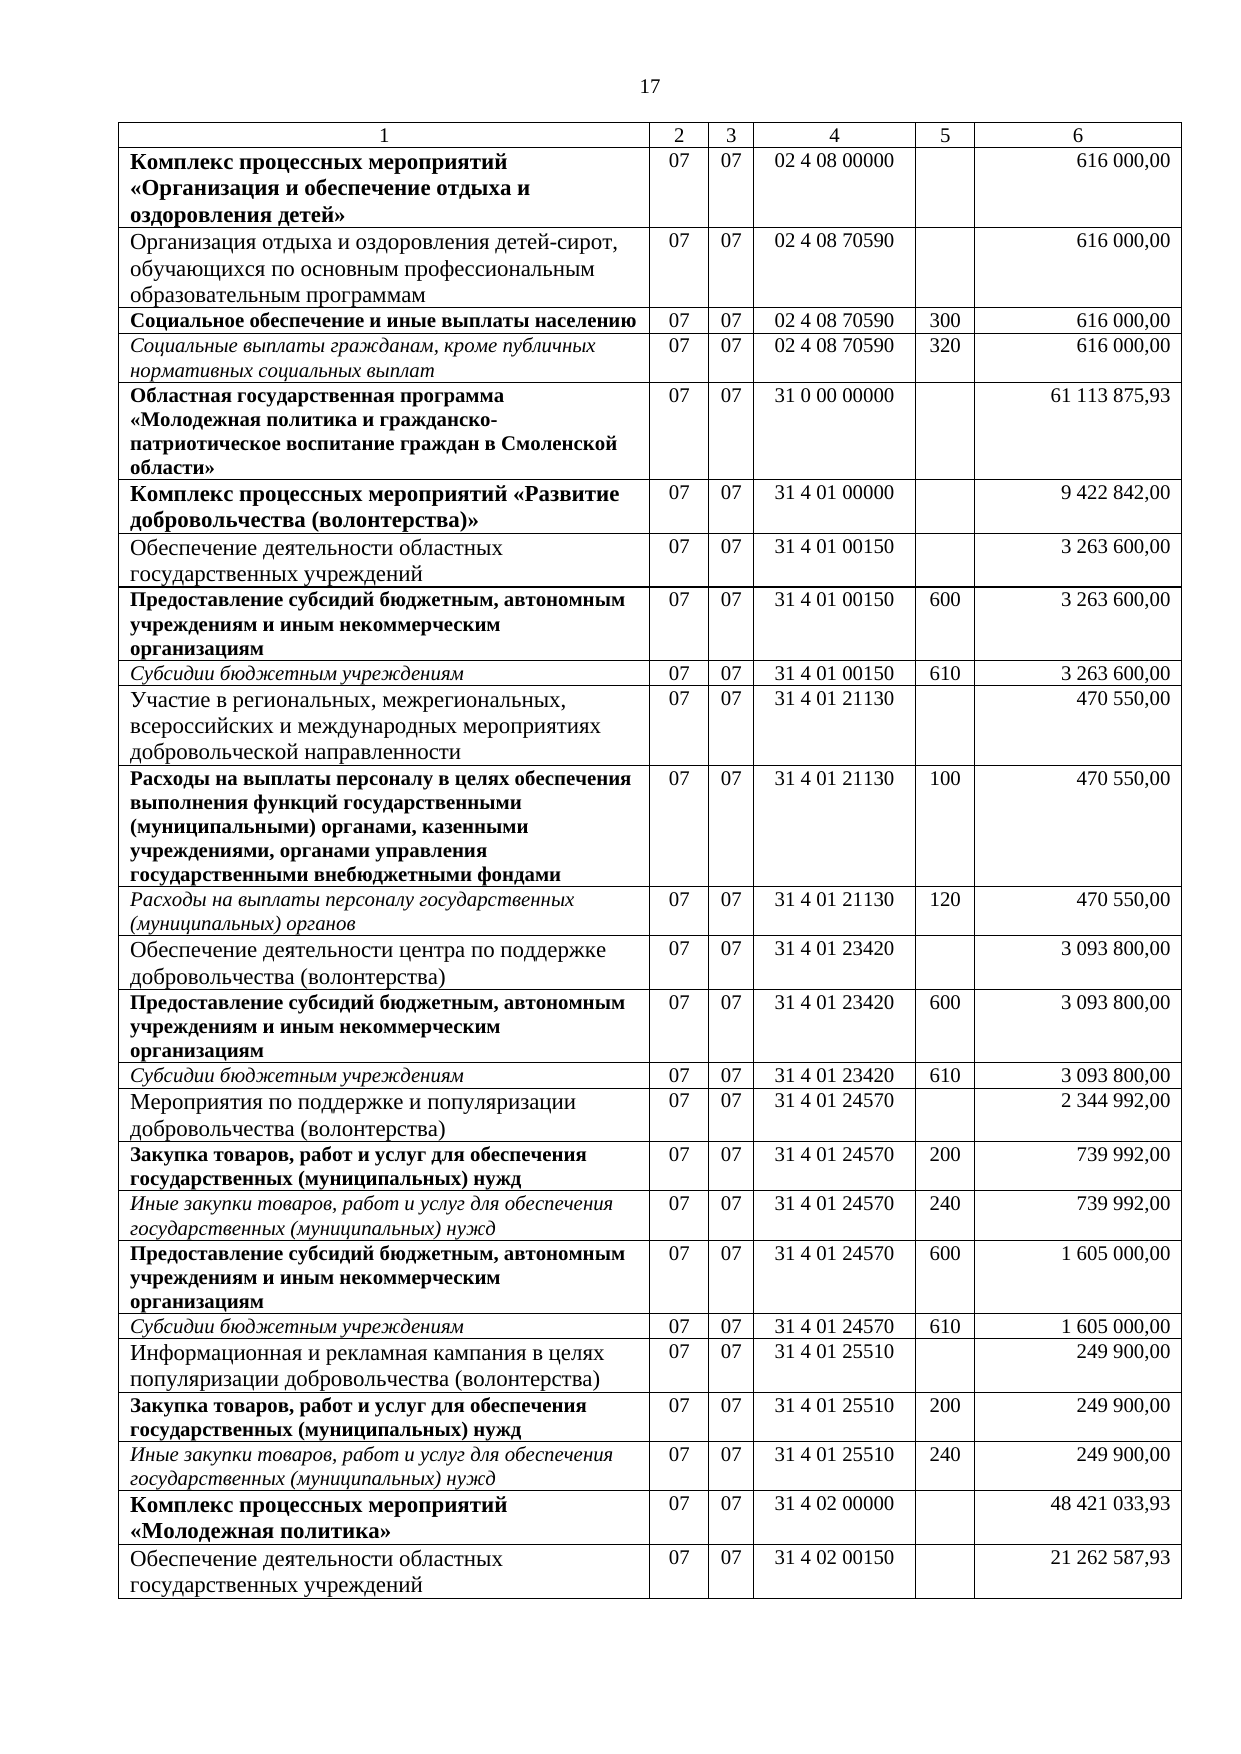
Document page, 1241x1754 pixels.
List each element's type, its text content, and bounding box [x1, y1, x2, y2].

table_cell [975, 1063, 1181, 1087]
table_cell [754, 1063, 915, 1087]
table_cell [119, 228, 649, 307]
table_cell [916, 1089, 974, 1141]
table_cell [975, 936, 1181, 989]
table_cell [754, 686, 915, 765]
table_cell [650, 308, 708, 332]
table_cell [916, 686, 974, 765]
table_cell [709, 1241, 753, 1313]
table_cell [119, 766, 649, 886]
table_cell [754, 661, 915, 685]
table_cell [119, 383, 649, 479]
table_header 5 [916, 123, 974, 147]
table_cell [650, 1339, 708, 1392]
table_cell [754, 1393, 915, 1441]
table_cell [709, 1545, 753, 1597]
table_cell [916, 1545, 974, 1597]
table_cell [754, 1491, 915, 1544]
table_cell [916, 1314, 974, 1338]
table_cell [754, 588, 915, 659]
table_header 6 [975, 123, 1181, 147]
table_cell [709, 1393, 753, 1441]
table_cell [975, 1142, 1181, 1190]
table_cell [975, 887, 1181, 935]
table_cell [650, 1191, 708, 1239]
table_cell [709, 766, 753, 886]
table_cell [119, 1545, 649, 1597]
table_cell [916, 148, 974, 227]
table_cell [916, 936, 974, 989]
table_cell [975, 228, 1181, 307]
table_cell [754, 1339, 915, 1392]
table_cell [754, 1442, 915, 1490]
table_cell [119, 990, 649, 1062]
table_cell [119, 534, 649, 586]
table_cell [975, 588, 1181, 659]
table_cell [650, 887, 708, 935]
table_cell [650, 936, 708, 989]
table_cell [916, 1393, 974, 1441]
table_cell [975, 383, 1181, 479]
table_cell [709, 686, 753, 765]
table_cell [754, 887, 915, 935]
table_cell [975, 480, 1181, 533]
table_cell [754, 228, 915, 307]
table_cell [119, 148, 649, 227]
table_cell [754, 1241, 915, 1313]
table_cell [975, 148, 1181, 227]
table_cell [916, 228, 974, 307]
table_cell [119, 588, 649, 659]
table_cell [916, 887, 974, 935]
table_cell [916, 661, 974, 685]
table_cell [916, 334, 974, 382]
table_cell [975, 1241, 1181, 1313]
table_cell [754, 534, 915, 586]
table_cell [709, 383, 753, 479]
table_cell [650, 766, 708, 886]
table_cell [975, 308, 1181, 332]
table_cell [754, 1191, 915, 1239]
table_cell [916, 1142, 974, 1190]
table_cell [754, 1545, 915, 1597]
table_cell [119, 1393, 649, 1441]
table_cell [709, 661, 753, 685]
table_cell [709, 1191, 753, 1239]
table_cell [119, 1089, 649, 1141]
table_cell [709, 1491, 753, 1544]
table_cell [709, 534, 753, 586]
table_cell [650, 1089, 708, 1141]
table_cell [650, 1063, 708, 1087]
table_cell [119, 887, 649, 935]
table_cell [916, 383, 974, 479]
table_header 3 [709, 123, 753, 147]
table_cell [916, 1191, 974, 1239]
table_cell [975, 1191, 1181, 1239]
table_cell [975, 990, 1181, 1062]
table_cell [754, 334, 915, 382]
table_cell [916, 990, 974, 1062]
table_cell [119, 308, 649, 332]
table_header 1 [119, 123, 649, 147]
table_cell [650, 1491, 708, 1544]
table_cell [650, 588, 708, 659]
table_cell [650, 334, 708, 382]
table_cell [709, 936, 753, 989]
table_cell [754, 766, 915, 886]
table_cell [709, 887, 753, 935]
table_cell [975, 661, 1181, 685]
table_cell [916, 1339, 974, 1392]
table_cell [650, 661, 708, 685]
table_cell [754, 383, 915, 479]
table_header 2 [650, 123, 708, 147]
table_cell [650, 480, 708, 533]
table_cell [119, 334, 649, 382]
table_header 4 [754, 123, 915, 147]
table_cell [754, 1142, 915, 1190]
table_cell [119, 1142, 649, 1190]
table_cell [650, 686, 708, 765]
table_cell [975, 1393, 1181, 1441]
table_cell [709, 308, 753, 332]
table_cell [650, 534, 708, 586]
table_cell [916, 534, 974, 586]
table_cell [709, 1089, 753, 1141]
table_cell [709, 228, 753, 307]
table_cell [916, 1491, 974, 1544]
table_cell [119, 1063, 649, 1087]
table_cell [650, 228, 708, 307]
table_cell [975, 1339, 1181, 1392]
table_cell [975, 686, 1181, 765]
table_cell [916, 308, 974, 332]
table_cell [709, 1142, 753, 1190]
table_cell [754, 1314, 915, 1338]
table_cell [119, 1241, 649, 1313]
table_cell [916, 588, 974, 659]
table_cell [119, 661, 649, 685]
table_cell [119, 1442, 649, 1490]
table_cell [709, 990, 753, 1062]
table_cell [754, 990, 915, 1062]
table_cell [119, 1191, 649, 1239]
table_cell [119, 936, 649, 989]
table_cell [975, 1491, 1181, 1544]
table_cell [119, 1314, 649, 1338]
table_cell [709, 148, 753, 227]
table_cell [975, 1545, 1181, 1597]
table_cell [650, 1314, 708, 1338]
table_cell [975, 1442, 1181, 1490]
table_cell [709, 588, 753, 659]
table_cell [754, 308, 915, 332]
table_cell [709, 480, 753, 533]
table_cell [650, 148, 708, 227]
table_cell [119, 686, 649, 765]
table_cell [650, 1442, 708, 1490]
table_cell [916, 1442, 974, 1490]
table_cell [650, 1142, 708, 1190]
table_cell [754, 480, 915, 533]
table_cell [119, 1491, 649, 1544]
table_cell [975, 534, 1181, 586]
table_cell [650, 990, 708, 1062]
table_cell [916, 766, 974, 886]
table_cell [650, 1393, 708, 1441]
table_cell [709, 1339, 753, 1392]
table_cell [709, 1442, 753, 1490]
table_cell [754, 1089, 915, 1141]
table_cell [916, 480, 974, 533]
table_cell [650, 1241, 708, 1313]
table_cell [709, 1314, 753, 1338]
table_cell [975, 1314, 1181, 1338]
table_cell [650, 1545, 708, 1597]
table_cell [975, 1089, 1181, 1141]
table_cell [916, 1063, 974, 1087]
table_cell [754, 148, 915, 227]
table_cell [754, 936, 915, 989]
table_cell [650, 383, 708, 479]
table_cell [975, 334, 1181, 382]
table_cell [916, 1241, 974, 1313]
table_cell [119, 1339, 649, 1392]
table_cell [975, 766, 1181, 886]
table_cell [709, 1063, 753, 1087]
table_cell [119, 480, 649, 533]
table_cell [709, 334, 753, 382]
